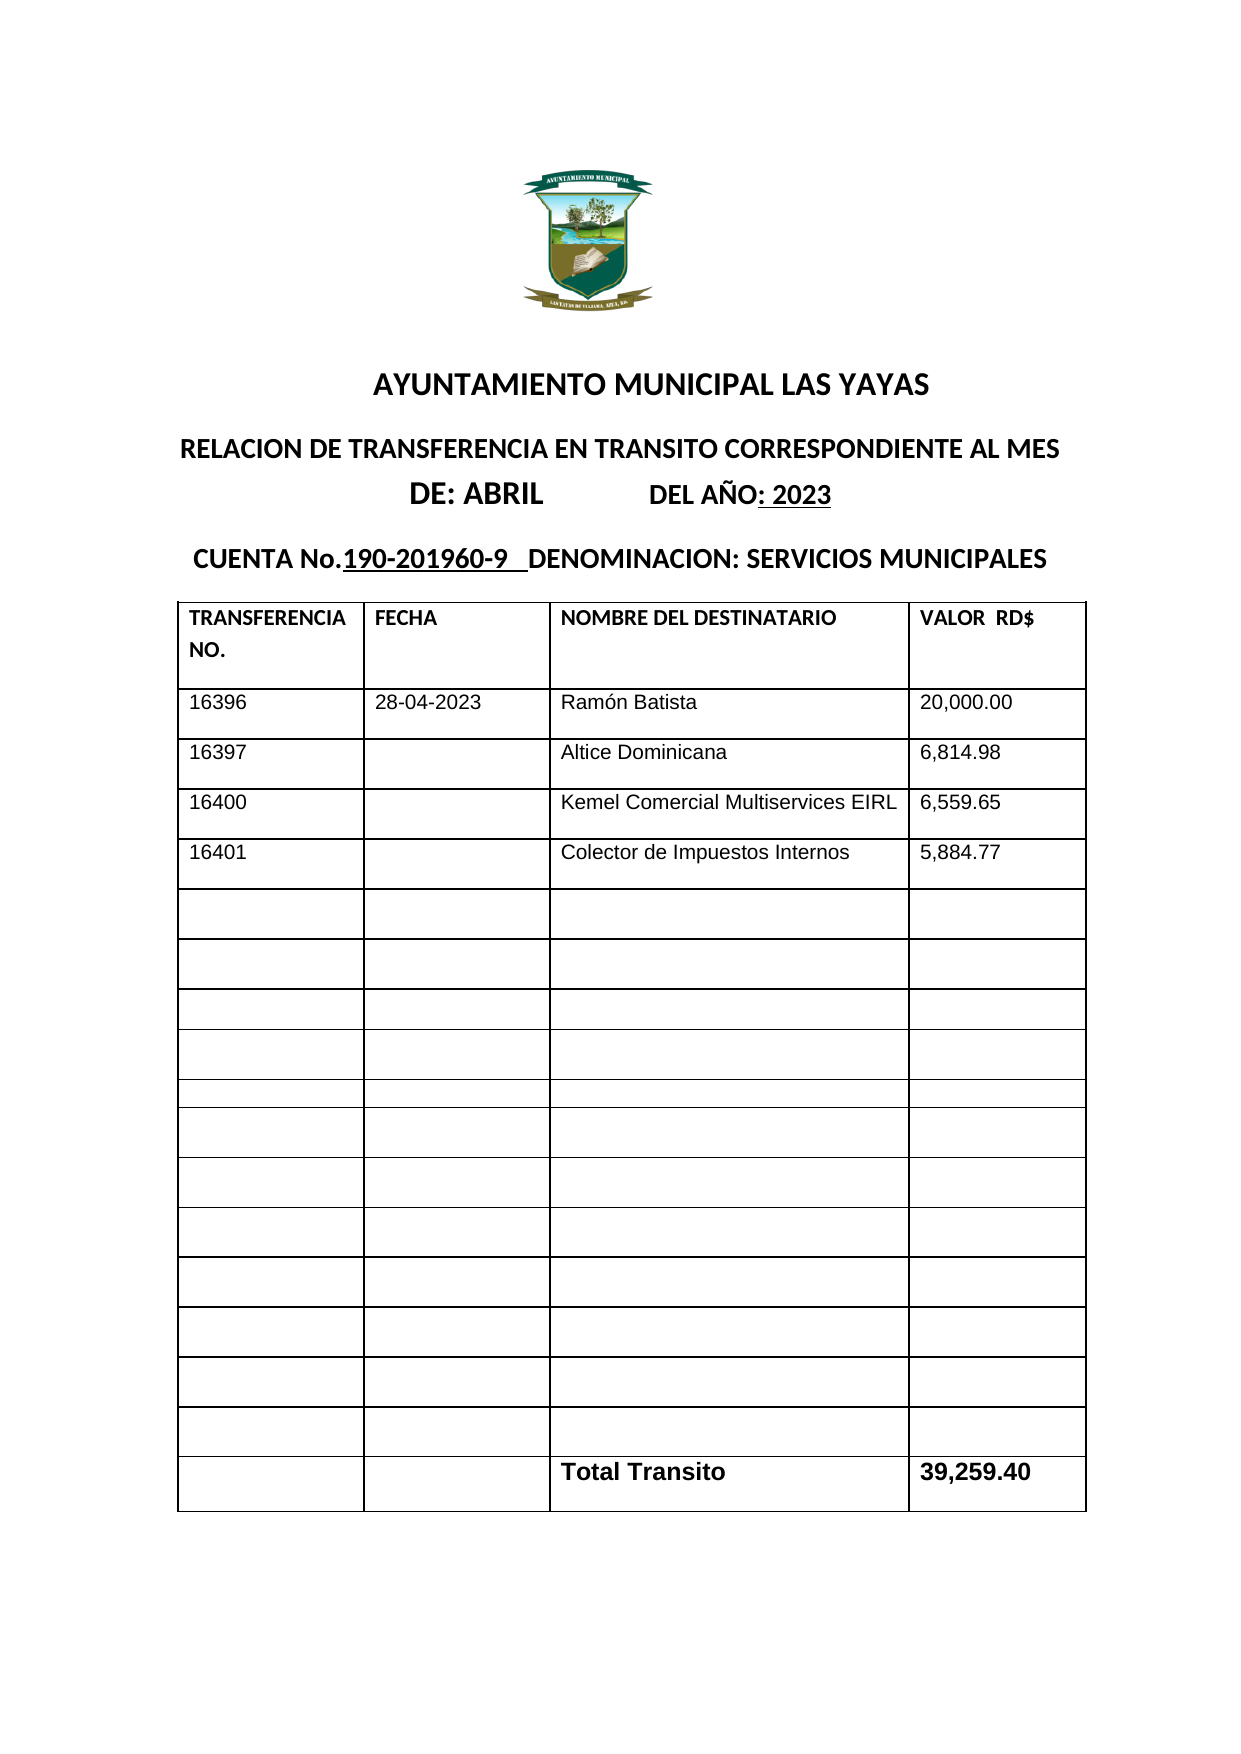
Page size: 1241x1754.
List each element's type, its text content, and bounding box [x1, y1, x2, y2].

table_cell [910, 1308, 1085, 1356]
table_cell [179, 990, 363, 1028]
table_cell [365, 1030, 549, 1078]
table_cell [365, 1308, 549, 1356]
table_cell [551, 1208, 908, 1256]
table_cell [910, 1158, 1085, 1206]
table_header FECHA [365, 603, 549, 688]
table_cell Ramón Batista [551, 690, 908, 738]
table_cell [179, 1358, 363, 1406]
table_cell [910, 1358, 1085, 1406]
table_cell [910, 1080, 1085, 1107]
table_cell [910, 1258, 1085, 1306]
table_cell [551, 940, 908, 988]
table_cell [179, 1108, 363, 1156]
text AYUNTAMIENTO MUNICIPAL LAS YAYAS [177, 363, 1063, 403]
table_cell [365, 990, 549, 1028]
table_cell [551, 990, 908, 1028]
table_cell [179, 1258, 363, 1306]
table_header TRANSFERENCIA NO. [179, 603, 363, 688]
table_cell 16397 [179, 740, 363, 788]
table_cell [365, 1457, 549, 1511]
table_cell Total Transito [551, 1457, 908, 1511]
table_cell [179, 940, 363, 988]
table_cell [551, 1308, 908, 1356]
table_cell [365, 1408, 549, 1456]
picture [492, 147, 681, 336]
table_cell [179, 1308, 363, 1356]
table_cell [910, 890, 1085, 938]
table_cell [551, 1408, 908, 1456]
table_cell [551, 1108, 908, 1156]
table_cell [551, 1258, 908, 1306]
text CUENTA No.190-201960-9 DENOMINACION: SERVICIOS MUNICIPALES [177, 540, 1063, 575]
table_cell [179, 1030, 363, 1078]
table_cell [365, 840, 549, 888]
table_cell 16396 [179, 690, 363, 738]
table_cell 28-04-2023 [365, 690, 549, 738]
table_cell [365, 1208, 549, 1256]
table_cell [551, 1080, 908, 1107]
table_cell [365, 740, 549, 788]
table_cell [910, 990, 1085, 1028]
table_cell [910, 940, 1085, 988]
table_cell [551, 1358, 908, 1406]
table_cell [179, 1208, 363, 1256]
table_cell [365, 1258, 549, 1306]
table_cell [365, 1108, 549, 1156]
table_cell [910, 1208, 1085, 1256]
table_header VALOR RD$ [910, 603, 1085, 688]
table_cell Kemel Comercial Multiservices EIRL [551, 790, 908, 838]
table_cell [365, 890, 549, 938]
table_cell [910, 1030, 1085, 1078]
table_cell Altice Dominicana [551, 740, 908, 788]
table_cell [910, 1108, 1085, 1156]
table_cell [365, 940, 549, 988]
table_cell [551, 1158, 908, 1206]
table_cell 39,259.40 [910, 1457, 1085, 1511]
table_cell [910, 1408, 1085, 1456]
table_cell 16401 [179, 840, 363, 888]
table_cell 5,884.77 [910, 840, 1085, 888]
table_cell [551, 890, 908, 938]
table_cell Colector de Impuestos Internos [551, 840, 908, 888]
table_cell [179, 1457, 363, 1511]
table_cell 16400 [179, 790, 363, 838]
table_cell [179, 1080, 363, 1107]
text RELACION DE TRANSFERENCIA EN TRANSITO CORRESPONDIENTE AL MES DE: ABRIL DEL AÑO: 2023 [177, 430, 1063, 513]
table_cell [365, 1080, 549, 1107]
table_cell [179, 890, 363, 938]
table_cell [179, 1158, 363, 1206]
table_cell 6,814.98 [910, 740, 1085, 788]
table_cell 20,000.00 [910, 690, 1085, 738]
table_cell [365, 790, 549, 838]
table_cell [551, 1030, 908, 1078]
table_cell [365, 1358, 549, 1406]
table_cell 6,559.65 [910, 790, 1085, 838]
table_cell [365, 1158, 549, 1206]
table_header NOMBRE DEL DESTINATARIO [551, 603, 908, 688]
table_cell [179, 1408, 363, 1456]
